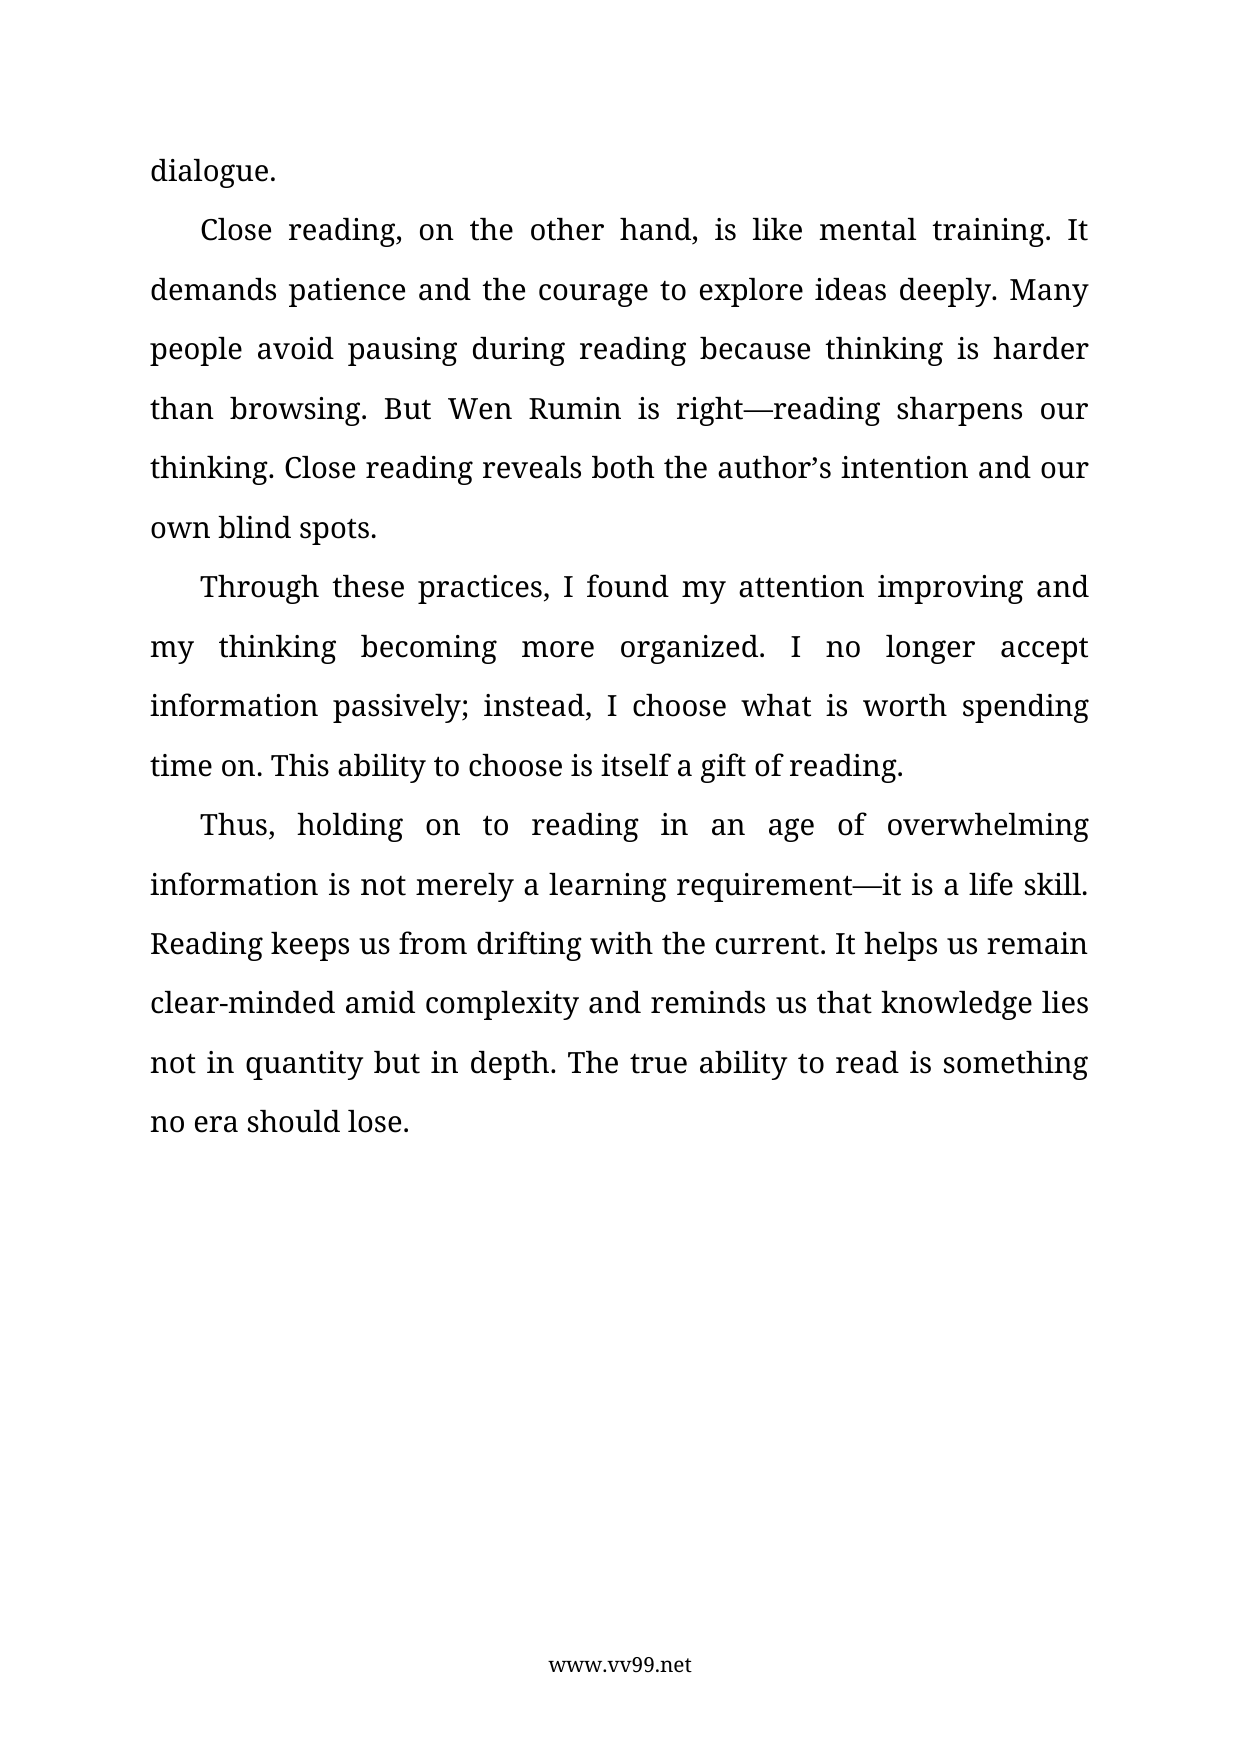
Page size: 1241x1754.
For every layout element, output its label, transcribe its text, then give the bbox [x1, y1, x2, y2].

text Close reading, on the other hand, is like mental training. It demands patience and the courage to explore ideas deeply. Many people avoid pausing during reading because thinking is harder than browsing. But Wen Rumin is right—reading sharpens our thinking. Close reading reveals both the author’s intention and our own blind spots. [150, 209, 1090, 547]
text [150, 150, 1090, 190]
text Thus, holding on to reading in an age of overwhelming information is not merely a learning requirement—it is a life skill. Reading keeps us from drifting with the current. It helps us remain clear-minded amid complexity and reminds us that knowledge lies not in quantity but in depth. The true ability to read is something no era should lose. [150, 804, 1090, 1141]
text Through these practices, I found my attention improving and my thinking becoming more organized. I no longer accept information passively; instead, I choose what is worth spending time on. This ability to choose is itself a gift of reading. [150, 566, 1090, 784]
